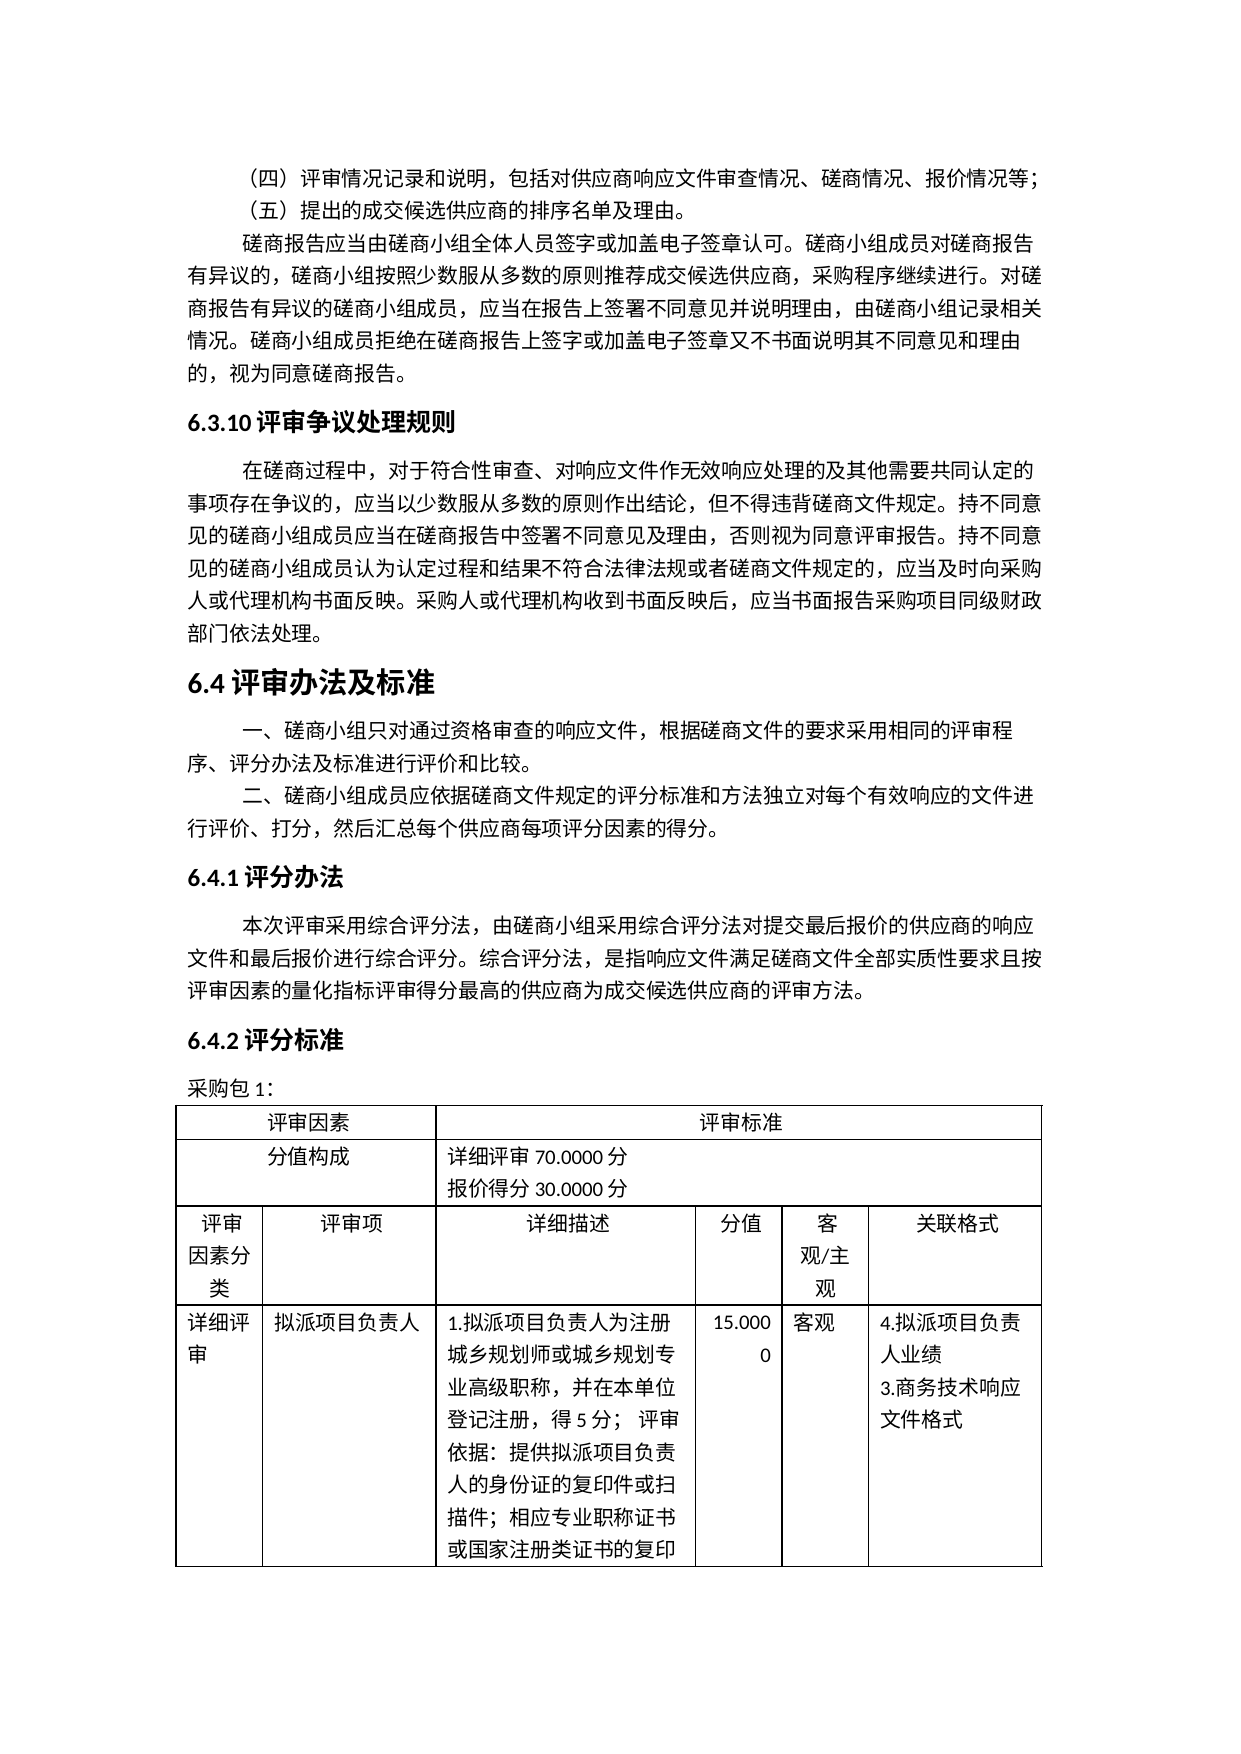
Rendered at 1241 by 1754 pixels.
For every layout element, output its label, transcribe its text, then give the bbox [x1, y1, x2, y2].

table_cell 评审因素分类 [177, 1207, 262, 1304]
text 二、磋商小组成员应依据磋商文件规定的评分标准和方法独立对每个有效响应的文件进行评价、打分，然后汇总每个供应商每项评分因素的得分。 [187, 779, 1053, 844]
table_cell 15.0000 [696, 1306, 781, 1566]
table_cell 关联格式 [869, 1207, 1041, 1304]
text 一、磋商小组只对通过资格审查的响应文件，根据磋商文件的要求采用相同的评审程序、评分办法及标准进行评价和比较。 [187, 714, 1053, 779]
table_cell 分值 [696, 1207, 781, 1304]
text 6.4评审办法及标准 [187, 649, 1053, 714]
table_cell 详细评审 [177, 1306, 262, 1566]
table_cell 详细评审70.0000分 报价得分30.0000分 [437, 1140, 1041, 1205]
table_cell 客观/主观 [783, 1207, 868, 1304]
table_header 评审因素 [177, 1106, 435, 1138]
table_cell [869, 1306, 1041, 1566]
table_header 评审标准 [437, 1106, 1041, 1138]
text （四）评审情况记录和说明，包括对供应商响应文件审查情况、磋商情况、报价情况等； [187, 162, 1053, 194]
text 采购包1： [187, 1072, 1053, 1104]
text 本次评审采用综合评分法，由磋商小组采用综合评分法对提交最后报价的供应商的响应文件和最后报价进行综合评分。综合评分法，是指响应文件满足磋商文件全部实质性要求且按评审因素的量化指标评审得分最高的供应商为成交候选供应商的评审方法。 [187, 909, 1053, 1007]
table_cell 详细描述 [437, 1207, 695, 1304]
text 6.4.1评分办法 [187, 844, 1053, 909]
table_cell 拟派项目负责人 [263, 1306, 435, 1566]
table_cell 分值构成 [177, 1140, 435, 1205]
table_cell 评审项 [263, 1207, 435, 1304]
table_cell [437, 1306, 695, 1566]
text 6.3.10评审争议处理规则 [187, 389, 1053, 454]
text 磋商报告应当由磋商小组全体人员签字或加盖电子签章认可。磋商小组成员对磋商报告有异议的，磋商小组按照少数服从多数的原则推荐成交候选供应商，采购程序继续进行。对磋商报告有异议的磋商小组成员，应当在报告上签署不同意见并说明理由，由磋商小组记录相关情况。磋商小组成员拒绝在磋商报告上签字或加盖电子签章又不书面说明其不同意见和理由的，视为同意磋商报告。 [187, 227, 1053, 389]
text 在磋商过程中，对于符合性审查、对响应文件作无效响应处理的及其他需要共同认定的事项存在争议的，应当以少数服从多数的原则作出结论，但不得违背磋商文件规定。持不同意见的磋商小组成员应当在磋商报告中签署不同意见及理由，否则视为同意评审报告。持不同意见的磋商小组成员认为认定过程和结果不符合法律法规或者磋商文件规定的，应当及时向采购人或代理机构书面反映。采购人或代理机构收到书面反映后，应当书面报告采购项目同级财政部门依法处理。 [187, 454, 1053, 649]
table_cell 客观 [783, 1306, 868, 1566]
text 6.4.2评分标准 [187, 1007, 1053, 1072]
text （五）提出的成交候选供应商的排序名单及理由。 [187, 194, 1053, 227]
